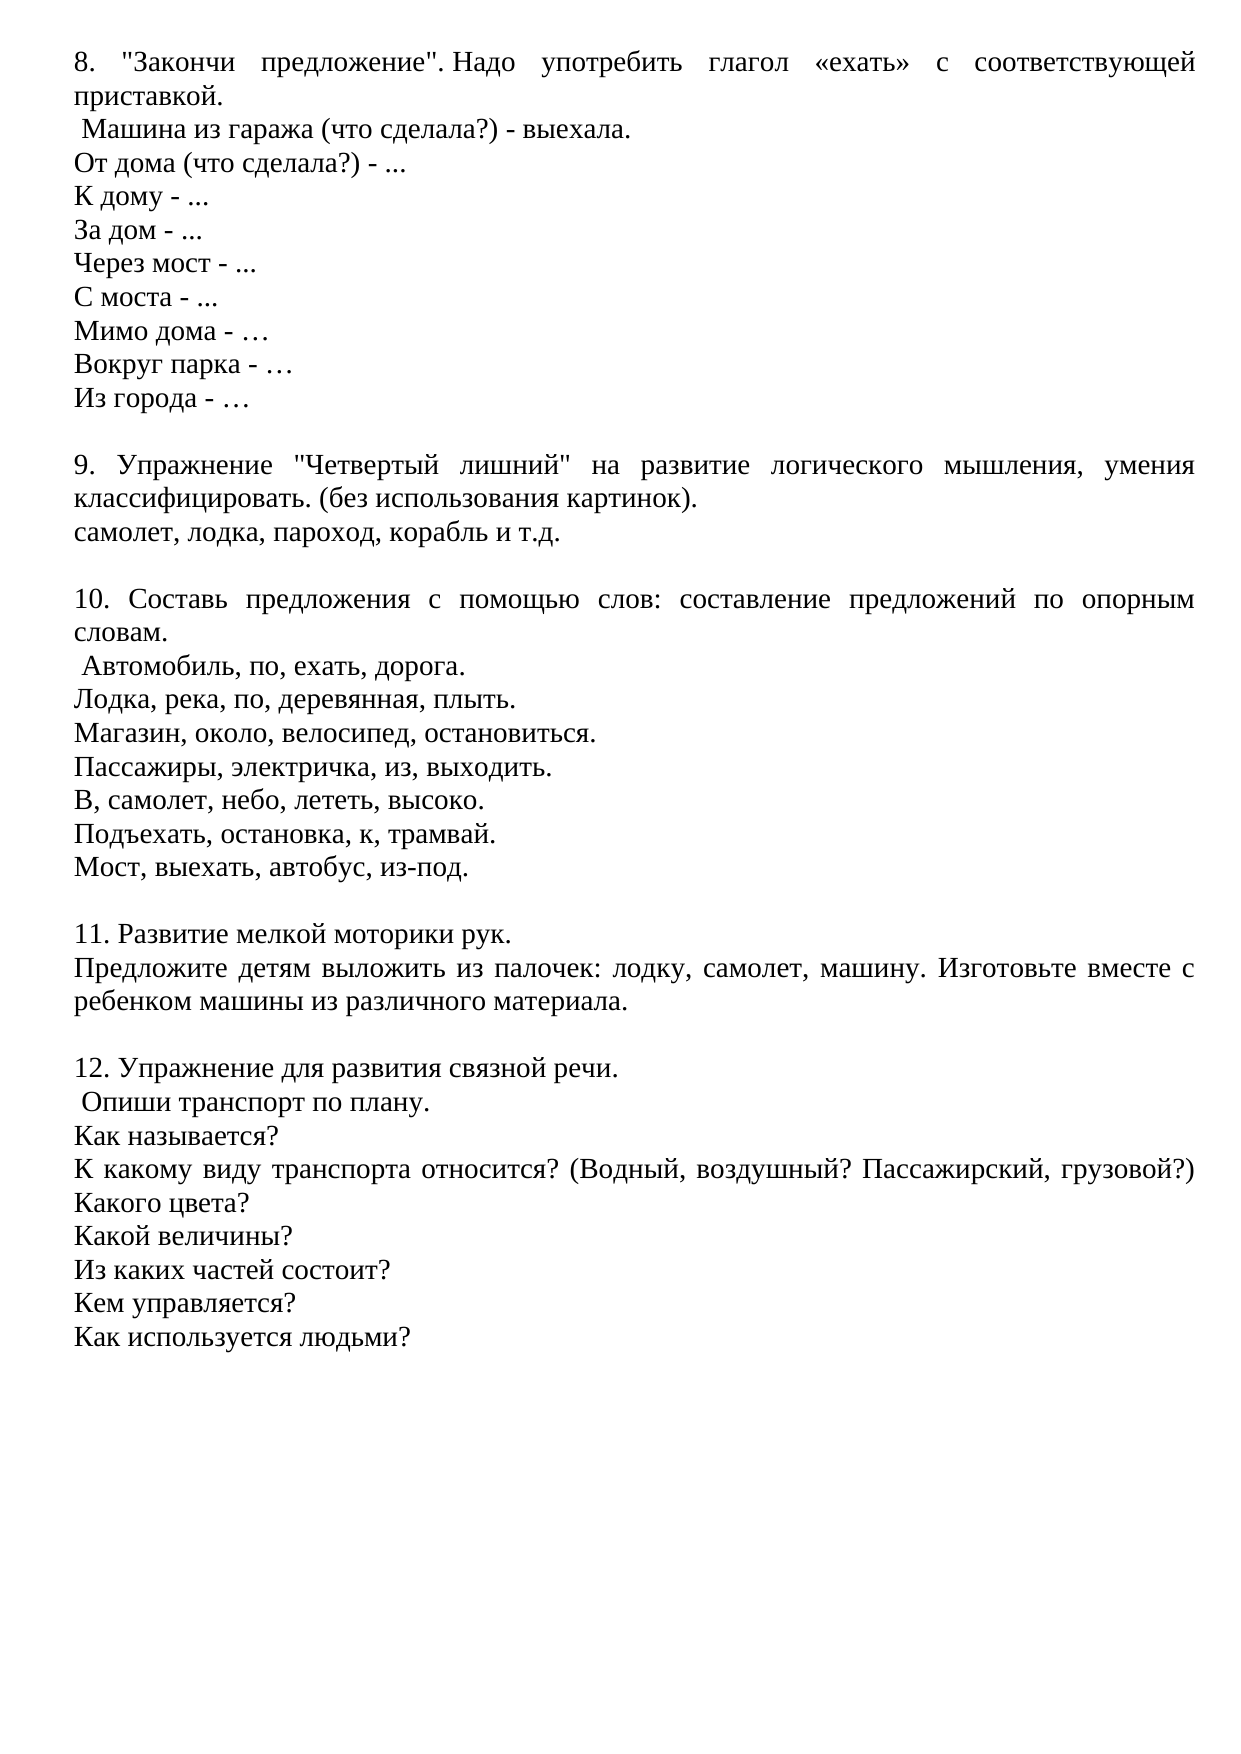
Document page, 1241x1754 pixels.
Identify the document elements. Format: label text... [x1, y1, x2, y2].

text К дому - ... [74, 178, 1196, 212]
text Через мост - ... [74, 246, 1196, 279]
text 9. Упражнение "Четвертый лишний" на развитие логического мышления, умения классифицировать. (без использования картинок). [74, 447, 1196, 514]
text самолет, лодка, пароход, корабль и т.д. [74, 514, 1196, 547]
text Мимо дома - … [74, 313, 1196, 346]
text Как называется? [74, 1118, 1196, 1151]
text Опиши транспорт по плану. [74, 1084, 1196, 1118]
text 12. Упражнение для развития связной речи. [74, 1051, 1196, 1084]
text Из каких частей состоит? [74, 1252, 1196, 1285]
text К какому виду транспорта относится? (Водный, воздушный? Пассажирский, грузовой?) Какого цвета? [74, 1151, 1196, 1218]
text Как используется людьми? [74, 1319, 1196, 1352]
text Предложите детям выложить из палочек: лодку, самолет, машину. Изготовьте вместе с ребенком машины из различного материала. [74, 950, 1196, 1017]
text Кем управляется? [74, 1285, 1196, 1319]
text За дом - ... [74, 212, 1196, 246]
text Лодка, река, по, деревянная, плыть. [74, 682, 1196, 715]
text В, самолет, небо, лететь, высоко. [74, 782, 1196, 816]
text Из города - … [74, 380, 1196, 413]
text 10. Составь предложения с помощью слов: составление предложений по опорным словам. [74, 581, 1196, 648]
text Автомобиль, по, ехать, дорога. [74, 648, 1196, 682]
text Машина из гаража (что сделала?) - выехала. [74, 111, 1196, 145]
text 8. "Закончи предложение". Надо употребить глагол «ехать» с соответствующей приставкой. [74, 44, 1196, 111]
text Подъехать, остановка, к, трамвай. [74, 816, 1196, 849]
text Магазин, около, велосипед, остановиться. [74, 715, 1196, 749]
text Пассажиры, электричка, из, выходить. [74, 749, 1196, 782]
text С моста - ... [74, 279, 1196, 313]
text Вокруг парка - … [74, 346, 1196, 380]
text Какой величины? [74, 1218, 1196, 1252]
text От дома (что сделала?) - ... [74, 145, 1196, 178]
text Мост, выехать, автобус, из-под. [74, 849, 1196, 883]
text 11. Развитие мелкой моторики рук. [74, 916, 1196, 950]
